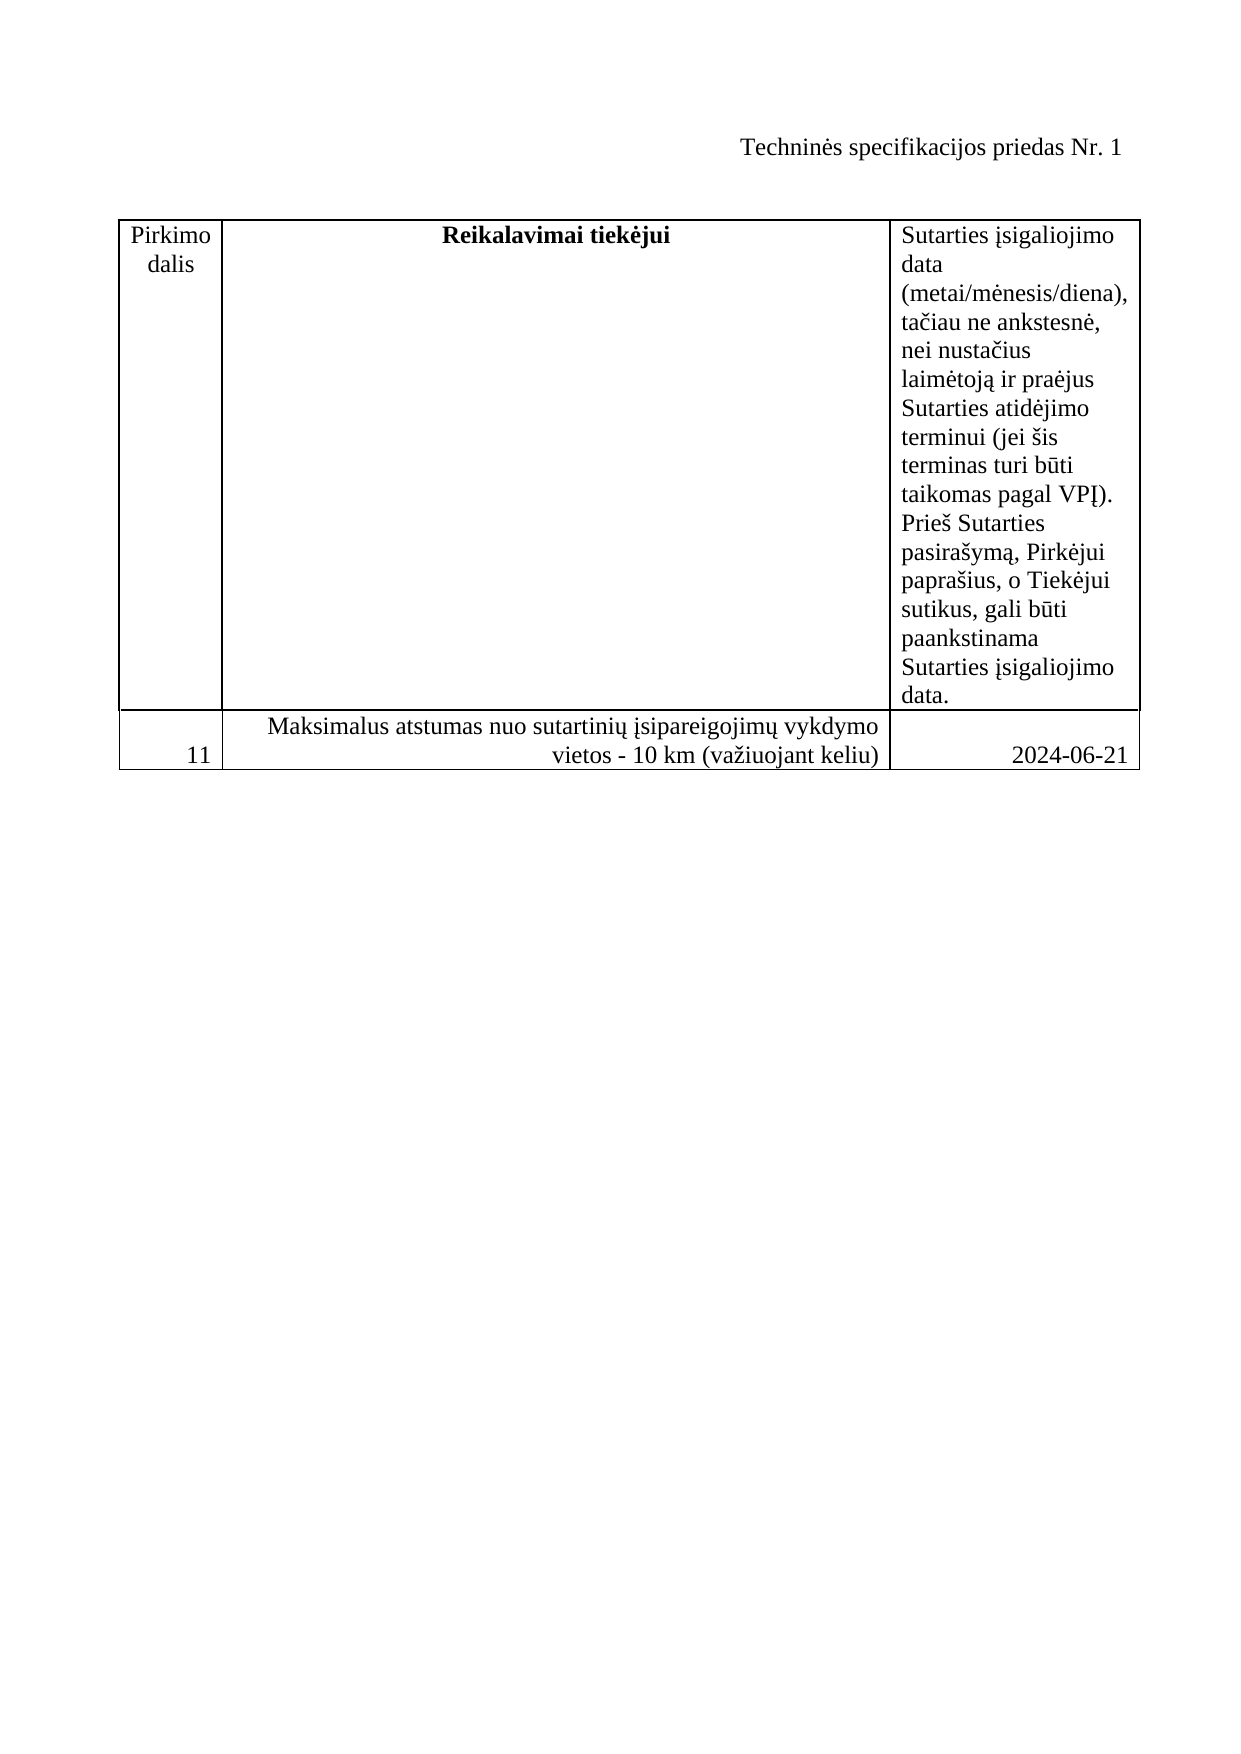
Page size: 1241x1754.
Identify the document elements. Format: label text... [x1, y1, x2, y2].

table_cell 2024-06-21 [891, 709, 1139, 769]
table_cell 11 [120, 710, 222, 769]
table_header Sutarties įsigaliojimo data (metai/mėnesis/diena), tačiau ne ankstesnė, nei nustačius laimėtoją ir praėjus Sutarties atidėjimo terminui (jei šis terminas turi būti taikomas pagal VPĮ). Prieš Sutarties pasirašymą, Pirkėjui paprašius, o Tiekėjui sutikus, gali būti paankstinama Sutarties įsigaliojimo data. [891, 221, 1139, 709]
table_header Reikalavimai tiekėjui [223, 221, 889, 709]
table_cell Maksimalus atstumas nuo sutartinių įsipareigojimų vykdymo vietos - 10 km (važiuojant keliu) [223, 711, 889, 769]
text Techninės specifikacijos priedas Nr. 1 [118, 132, 1122, 161]
table_header Pirkimo dalis [120, 221, 221, 709]
